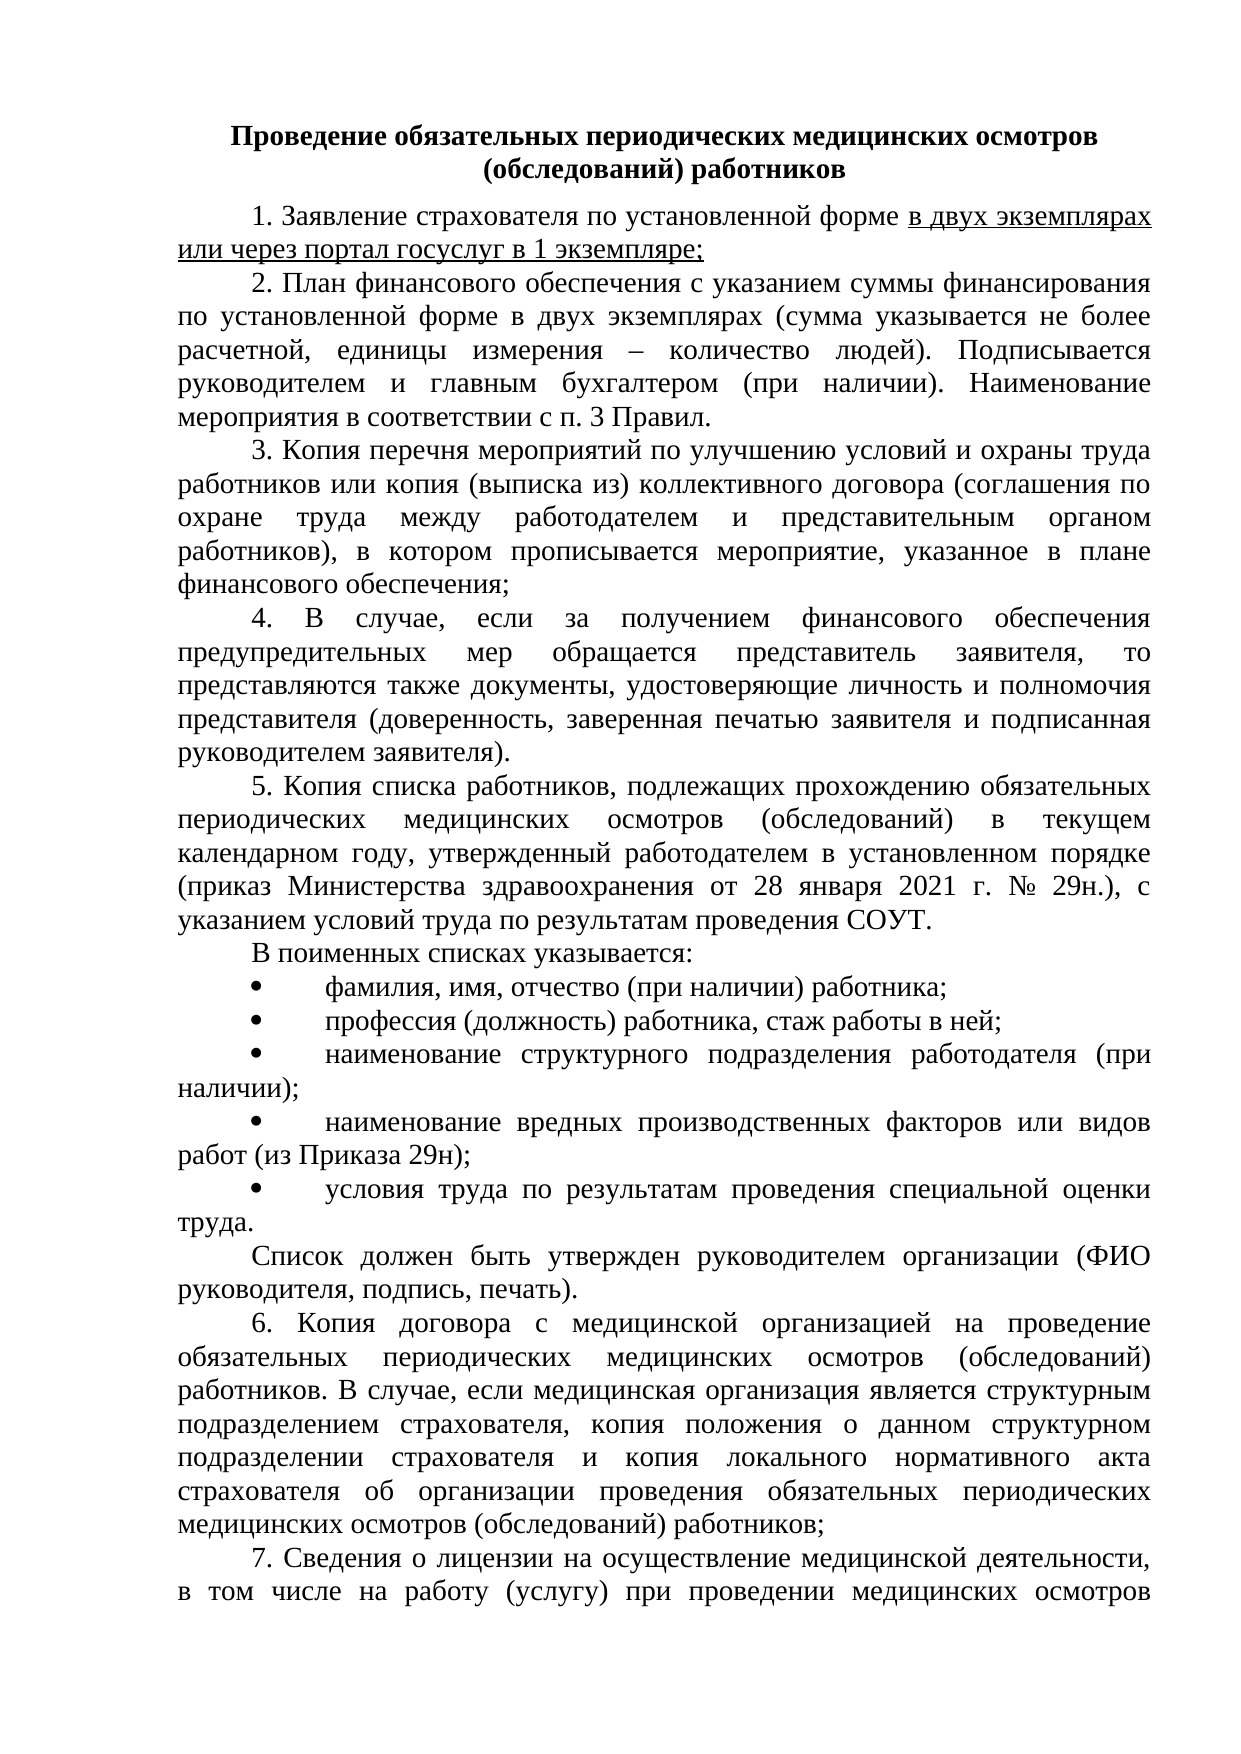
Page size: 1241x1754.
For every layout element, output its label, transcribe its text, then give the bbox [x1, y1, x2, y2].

list наименование структурного подразделения работодателя (при наличии); [177, 1036, 1152, 1104]
list профессия (должность) работника, стаж работы в ней; [177, 1003, 1152, 1036]
text Проведение обязательных периодических медицинских осмотров (обследований) работников [177, 118, 1152, 185]
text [177, 1540, 1152, 1607]
list условия труда по результатам проведения специальной оценки труда. [177, 1171, 1152, 1238]
text 1. Заявление страхователя по установленной форме в двух экземплярах или через портал госуслуг в 1 экземпляре; [177, 198, 1152, 265]
text Список должен быть утвержден руководителем организации (ФИО руководителя, подпись, печать). [177, 1238, 1152, 1305]
list наименование вредных производственных факторов или видов работ (из Приказа 29н); [177, 1104, 1152, 1171]
text 2. План финансового обеспечения с указанием суммы финансирования по установленной форме в двух экземплярах (сумма указывается не более расчетной, единицы измерения – количество людей). Подписывается руководителем и главным бухгалтером (при наличии). Наименование мероприятия в соответствии с п. 3 Правил. [177, 265, 1152, 432]
text 5. Копия списка работников, подлежащих прохождению обязательных периодических медицинских осмотров (обследований) в текущем календарном году, утвержденный работодателем в установленном порядке (приказ Министерства здравоохранения от 28 января 2021 г. № 29н.), с указанием условий труда по результатам проведения СОУТ. [177, 768, 1152, 936]
text 3. Копия перечня мероприятий по улучшению условий и охраны труда работников или копия (выписка из) коллективного договора (соглашения по охране труда между работодателем и представительным органом работников), в котором прописывается мероприятие, указанное в плане финансового обеспечения; [177, 432, 1152, 600]
list фамилия, имя, отчество (при наличии) работника; [177, 969, 1152, 1003]
text 6. Копия договора с медицинской организацией на проведение обязательных периодических медицинских осмотров (обследований) работников. В случае, если медицинская организация является структурным подразделением страхователя, копия положения о данном структурном подразделении страхователя и копия локального нормативного акта страхователя об организации проведения обязательных периодических медицинских осмотров (обследований) работников; [177, 1305, 1152, 1540]
text 4. В случае, если за получением финансового обеспечения предупредительных мер обращается представитель заявителя, то представляются также документы, удостоверяющие личность и полномочия представителя (доверенность, заверенная печатью заявителя и подписанная руководителем заявителя). [177, 600, 1152, 768]
text В поименных списках указывается: [177, 936, 1152, 969]
